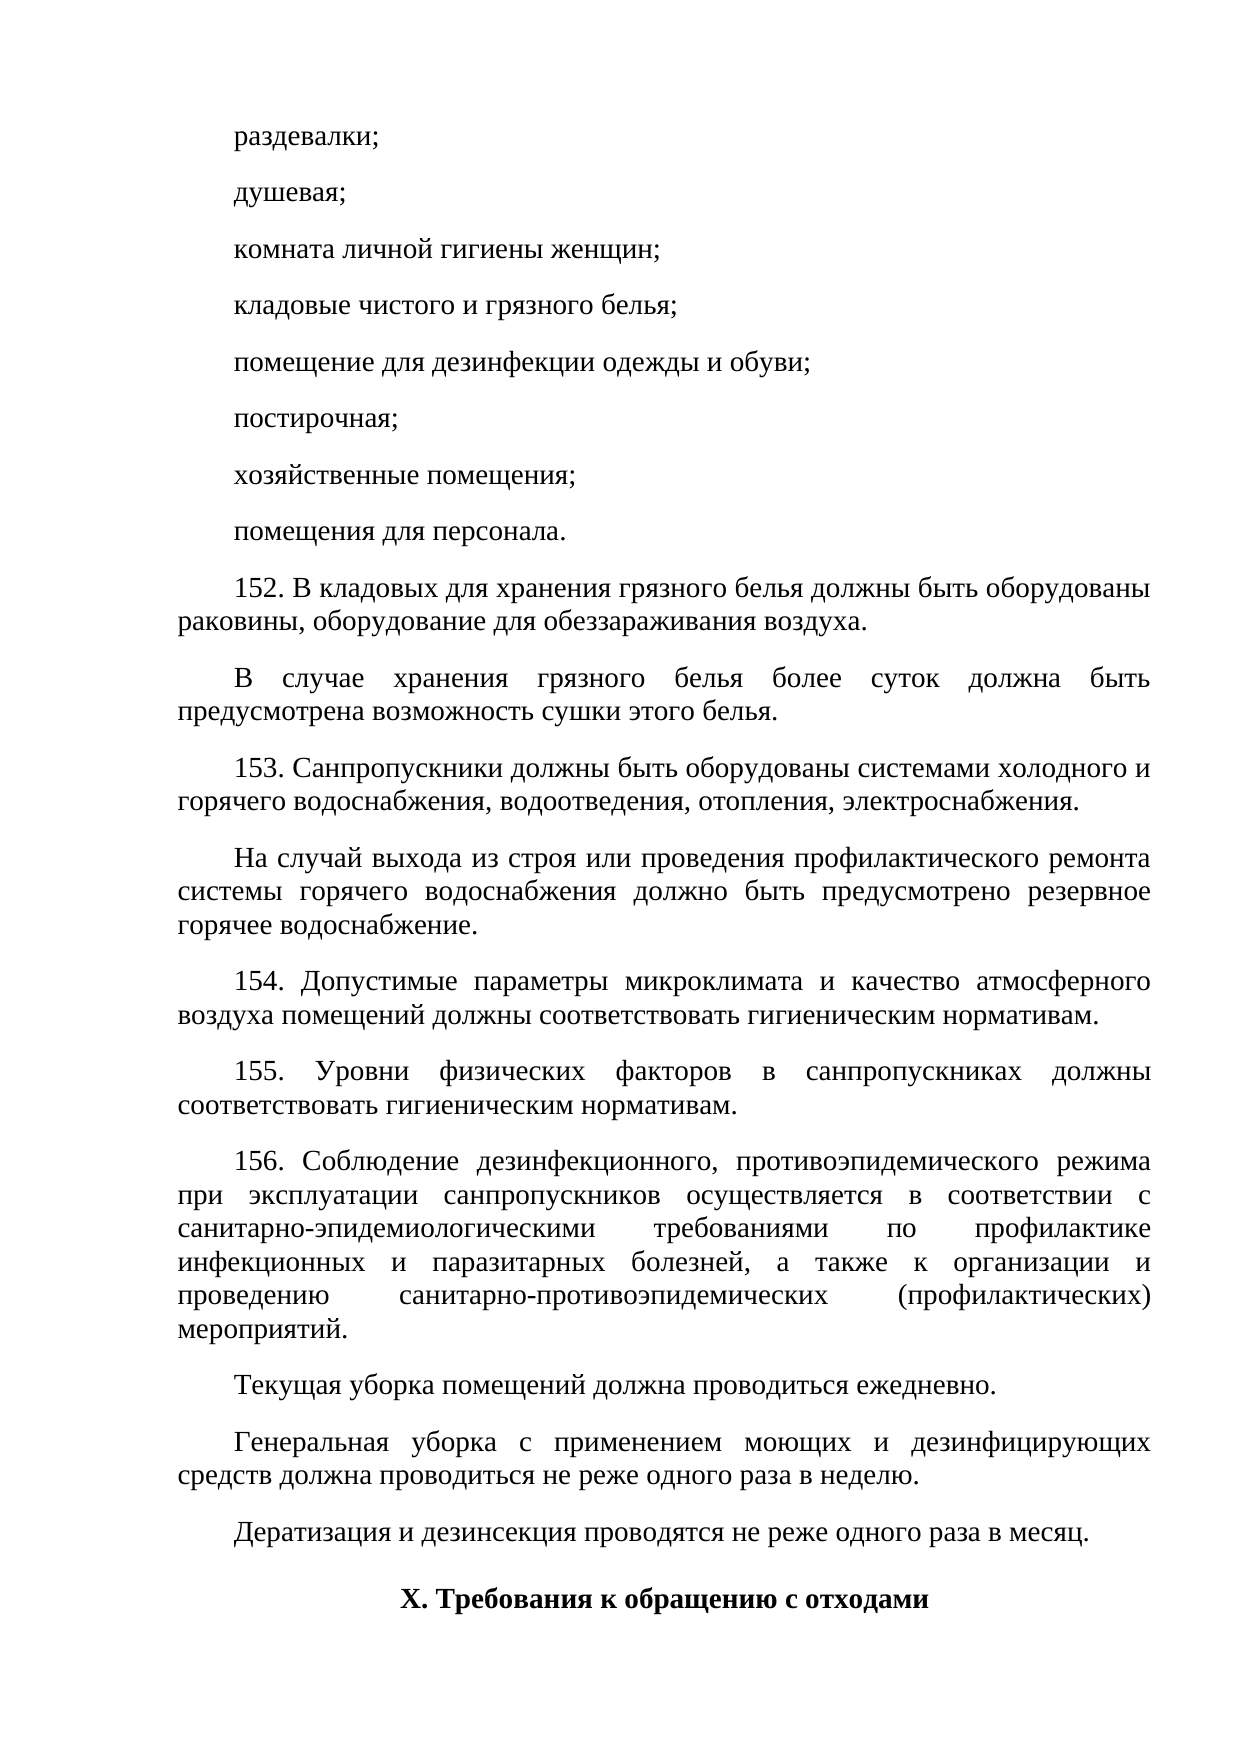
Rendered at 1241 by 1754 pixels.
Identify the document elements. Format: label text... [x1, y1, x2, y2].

text душевая; [177, 174, 1152, 208]
text Текущая уборка помещений должна проводиться ежедневно. [177, 1367, 1152, 1401]
text комната личной гигиены женщин; [177, 231, 1152, 264]
text В случае хранения грязного белья более суток должна быть предусмотрена возможность сушки этого белья. [177, 660, 1152, 727]
text 155. Уровни физических факторов в санпропускниках должны соответствовать гигиеническим нормативам. [177, 1053, 1152, 1120]
text 156. Соблюдение дезинфекционного, противоэпидемического режима при эксплуатации санпропускников осуществляется в соответствии с санитарно-эпидемиологическими требованиями по профилактике инфекционных и паразитарных болезней, а также к организации и проведению санитарно-противоэпидемических (профилактических) мероприятий. [177, 1143, 1152, 1344]
text хозяйственные помещения; [177, 457, 1152, 490]
text 152. В кладовых для хранения грязного белья должны быть оборудованы раковины, оборудование для обеззараживания воздуха. [177, 570, 1152, 637]
text На случай выхода из строя или проведения профилактического ремонта системы горячего водоснабжения должно быть предусмотрено резервное горячее водоснабжение. [177, 840, 1152, 940]
title X. Требования к обращению с отходами [177, 1581, 1152, 1614]
text помещения для персонала. [177, 513, 1152, 547]
text 153. Санпропускники должны быть оборудованы системами холодного и горячего водоснабжения, водоотведения, отопления, электроснабжения. [177, 750, 1152, 817]
text помещение для дезинфекции одежды и обуви; [177, 344, 1152, 377]
text Дератизация и дезинсекция проводятся не реже одного раза в месяц. [177, 1514, 1152, 1547]
text постирочная; [177, 400, 1152, 434]
text Генеральная уборка с применением моющих и дезинфицирующих средств должна проводиться не реже одного раза в неделю. [177, 1424, 1152, 1491]
text раздевалки; [177, 118, 1152, 152]
text кладовые чистого и грязного белья; [177, 287, 1152, 321]
text 154. Допустимые параметры микроклимата и качество атмосферного воздуха помещений должны соответствовать гигиеническим нормативам. [177, 963, 1152, 1030]
